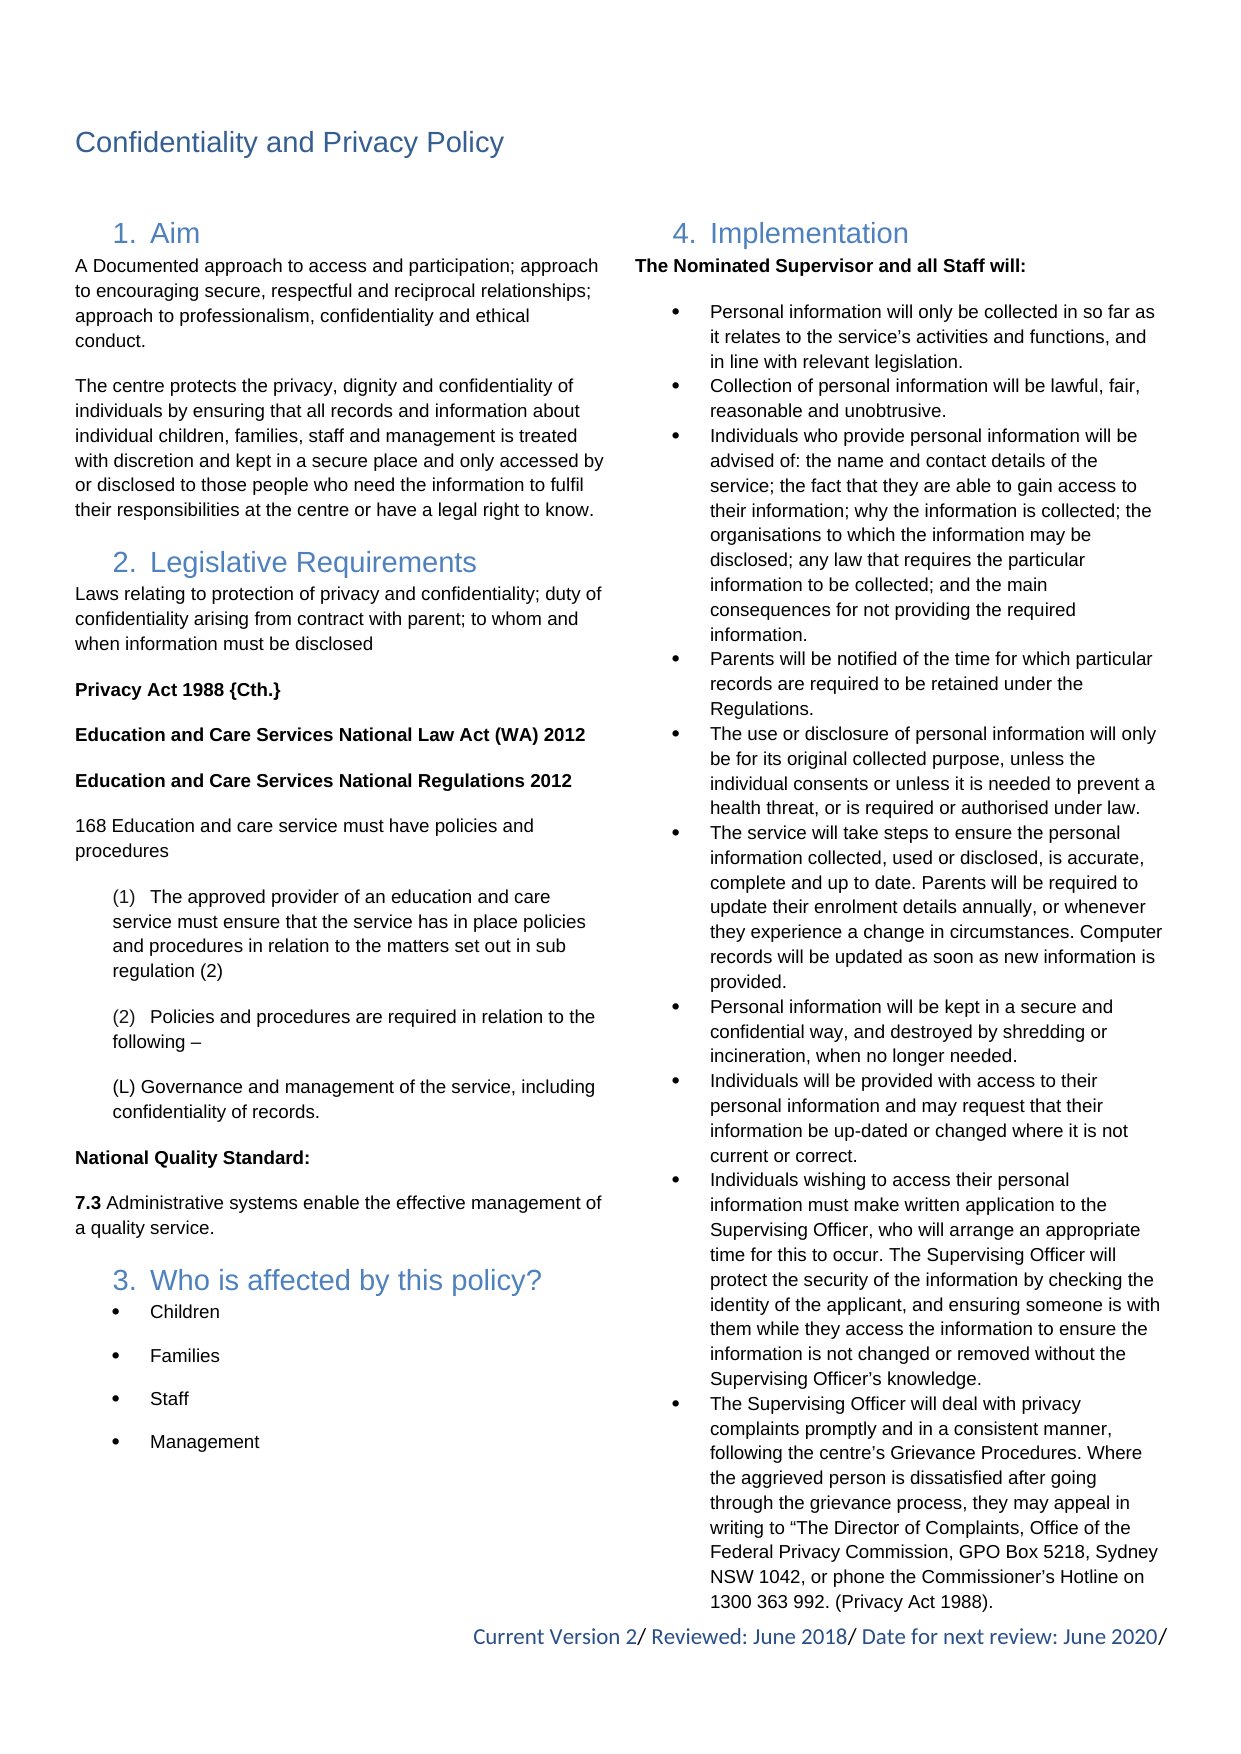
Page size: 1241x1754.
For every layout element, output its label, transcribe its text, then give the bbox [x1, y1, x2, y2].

list Children [112, 1301, 605, 1323]
subtitle Who is affected by this policy? [112, 1263, 605, 1296]
text The centre protects the privacy, dignity and confidentiality of individuals by ensuring that all records and information about individual children, families, staff and management is treated with discretion and kept in a secure place and only accessed by or disclosed to those people who need the information to fulfil their responsibilities at the centre or have a legal right to know. [75, 375, 605, 521]
subtitle Legislative Requirements [112, 545, 605, 578]
list The approved provider of an education and care service must ensure that the service has in place policies and procedures in relation to the matters set out in sub regulation (2) [112, 886, 605, 982]
list Management [112, 1431, 605, 1453]
list Collection of personal information will be lawful, fair, reasonable and unobtrusive. [672, 375, 1165, 422]
text Laws relating to protection of privacy and confidentiality; duty of confidentiality arising from contract with parent; to whom and when information must be disclosed [75, 583, 605, 654]
text 7.3 Administrative systems enable the effective management of a quality service. [75, 1192, 605, 1238]
list Individuals wishing to access their personal information must make written application to the Supervising Officer, who will arrange an appropriate time for this to occur. The Supervising Officer will protect the security of the information by checking the identity of the applicant, and ensuring someone is with them while they access the information to ensure the information is not changed or removed without the Supervising Officer’s knowledge. [672, 1169, 1165, 1389]
subtitle Aim [112, 217, 605, 250]
list The use or disclosure of personal information will only be for its original collected purpose, unless the individual consents or unless it is needed to prevent a health threat, or is required or authorised under law. [672, 723, 1165, 819]
text Privacy Act 1988 {Cth.} [75, 678, 605, 700]
list Personal information will be kept in a secure and confidential way, and destroyed by shredding or incineration, when no longer needed. [672, 996, 1165, 1067]
list The service will take steps to ensure the personal information collected, used or disclosed, is accurate, complete and up to date. Parents will be required to update their enrolment details annually, or whenever they experience a change in circumstances. Computer records will be updated as soon as new information is provided. [672, 822, 1165, 992]
list Individuals will be provided with access to their personal information and may request that their information be up-dated or changed where it is not current or correct. [672, 1070, 1165, 1166]
text The Nominated Supervisor and all Staff will: [635, 255, 1165, 277]
list Individuals who provide personal information will be advised of: the name and contact details of the service; the fact that they are able to gain access to their information; why the information is collected; the organisations to which the information may be disclosed; any law that requires the particular information to be collected; and the main consequences for not providing the required information. [672, 425, 1165, 645]
subtitle Implementation [672, 217, 1165, 250]
list Families [112, 1344, 605, 1366]
text 168 Education and care service must have policies and procedures [75, 815, 605, 862]
list Staff [112, 1388, 605, 1409]
list The Supervising Officer will deal with privacy complaints promptly and in a consistent manner, following the centre’s Grievance Procedures. Where the aggrieved person is dissatisfied after going through the grievance process, they may appeal in writing to “The Director of Complaints, Office of the Federal Privacy Commission, GPO Box 5218, Sydney NSW 1042, or phone the Commissioner’s Hotline on 1300 363 992. (Privacy Act 1988). [672, 1392, 1165, 1612]
subtitle Confidentiality and Privacy Policy [75, 125, 1165, 158]
text (L) Governance and management of the service, including confidentiality of records. [112, 1076, 605, 1122]
text A Documented approach to access and participation; approach to encouraging secure, respectful and reciprocal relationships; approach to professionalism, confidentiality and ethical conduct. [75, 255, 605, 351]
text Education and Care Services National Law Act (WA) 2012 [75, 724, 605, 746]
list Parents will be notified of the time for which particular records are required to be retained under the Regulations. [672, 648, 1165, 719]
text Education and Care Services National Regulations 2012 [75, 770, 605, 791]
list Policies and procedures are required in relation to the following – [112, 1006, 605, 1052]
text National Quality Standard: [75, 1147, 605, 1168]
list Personal information will only be collected in so far as it relates to the service’s activities and functions, and in line with relevant legislation. [672, 301, 1165, 372]
